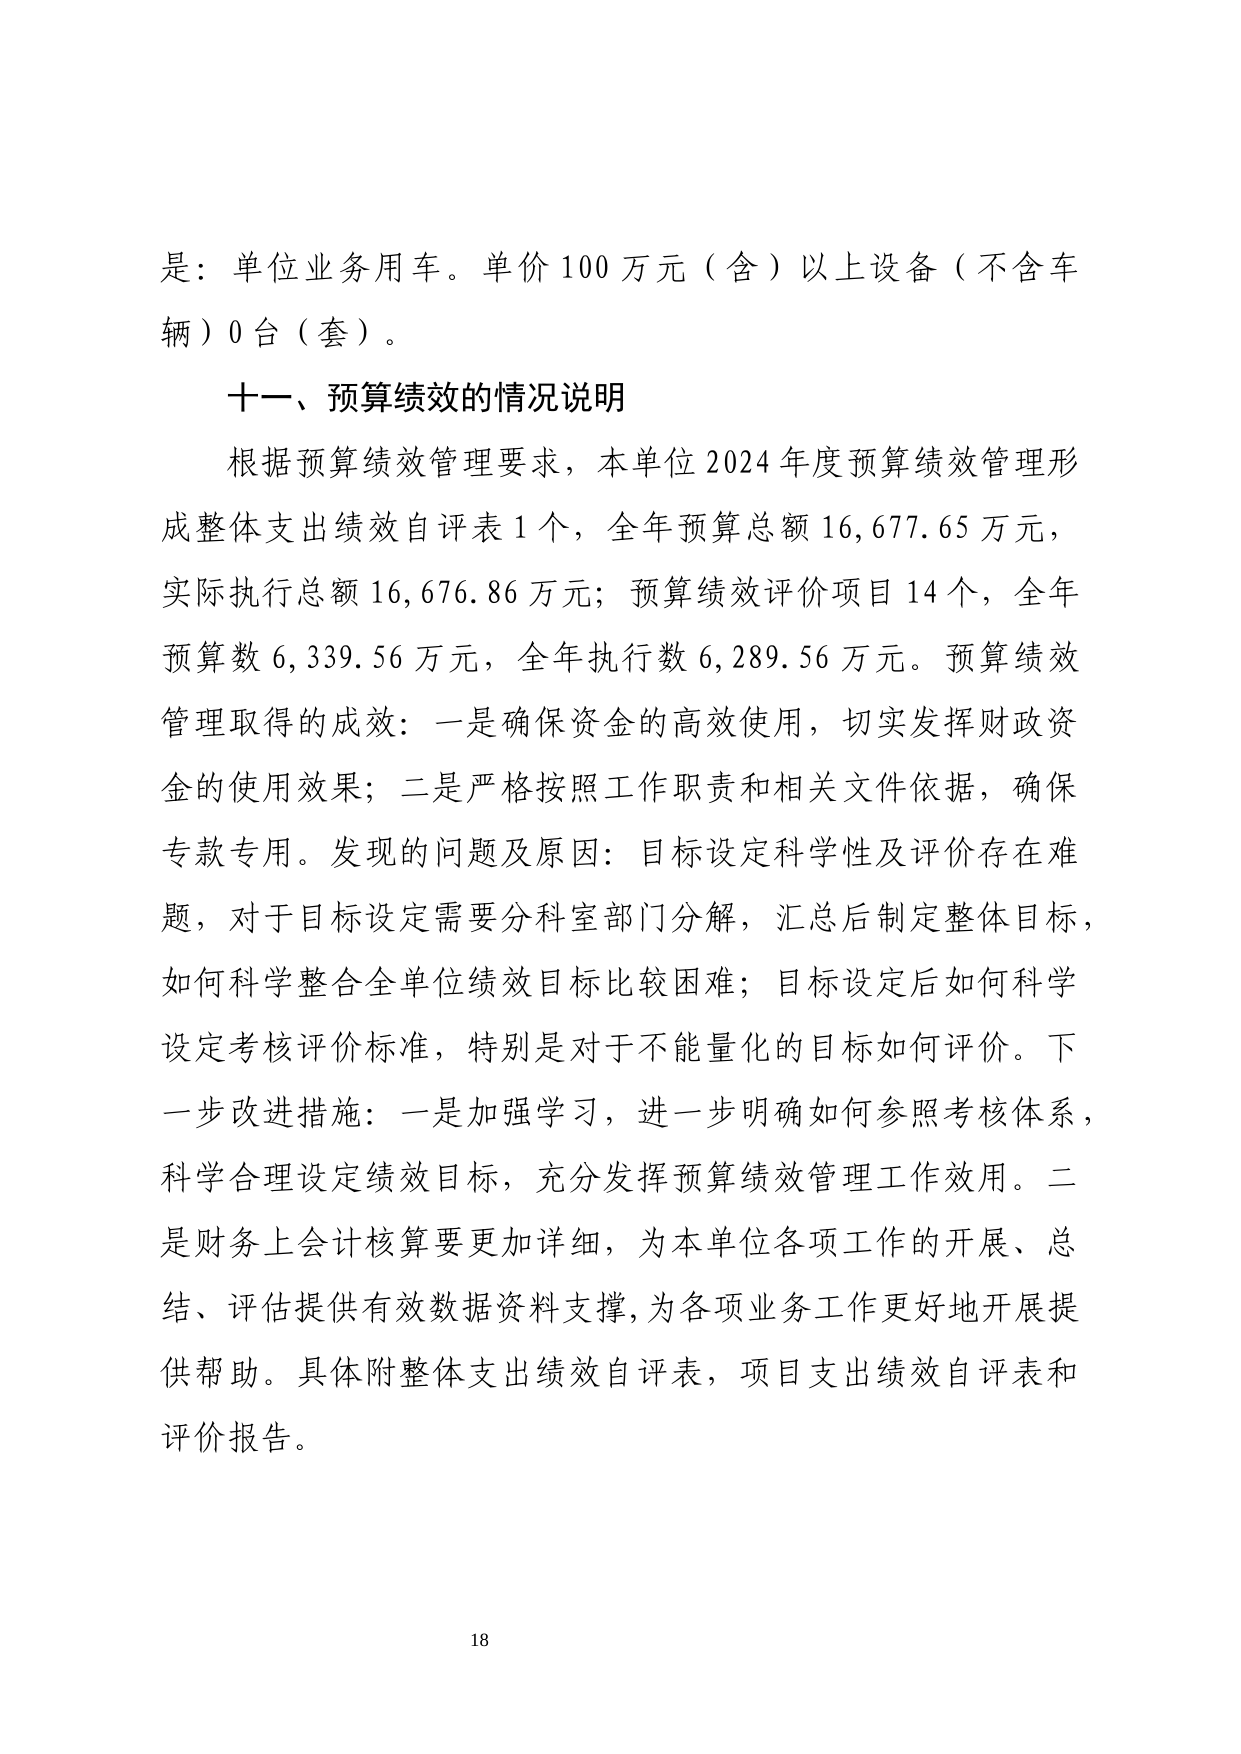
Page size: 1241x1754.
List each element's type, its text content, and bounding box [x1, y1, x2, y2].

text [159, 233, 1081, 363]
text 十一、预算绩效的情况说明 [159, 363, 1081, 428]
text 根据预算绩效管理要求，本单位2024年度预算绩效管理形成整体支出绩效自评表1个，全年预算总额16,677.65万元，实际执行总额16,676.86万元；预算绩效评价项目14个，全年预算数6,339.56万元，全年执行数6,289.56万元。预算绩效管理取得的成效：一是确保资金的高效使用，切实发挥财政资金的使用效果；二是严格按照工作职责和相关文件依据，确保专款专用。发现的问题及原因：目标设定科学性及评价存在难题，对于目标设定需要分科室部门分解，汇总后制定整体目标，如何科学整合全单位绩效目标比较困难；目标设定后如何科学设定考核评价标准，特别是对于不能量化的目标如何评价。下一步改进措施：一是加强学习，进一步明确如何参照考核体系，科学合理设定绩效目标，充分发挥预算绩效管理工作效用。二是财务上会计核算要更加详细，为本单位各项工作的开展、总结、评估提供有效数据资料支撑,为各项业务工作更好地开展提供帮助。具体附整体支出绩效自评表，项目支出绩效自评表和评价报告。 [159, 428, 1081, 1468]
